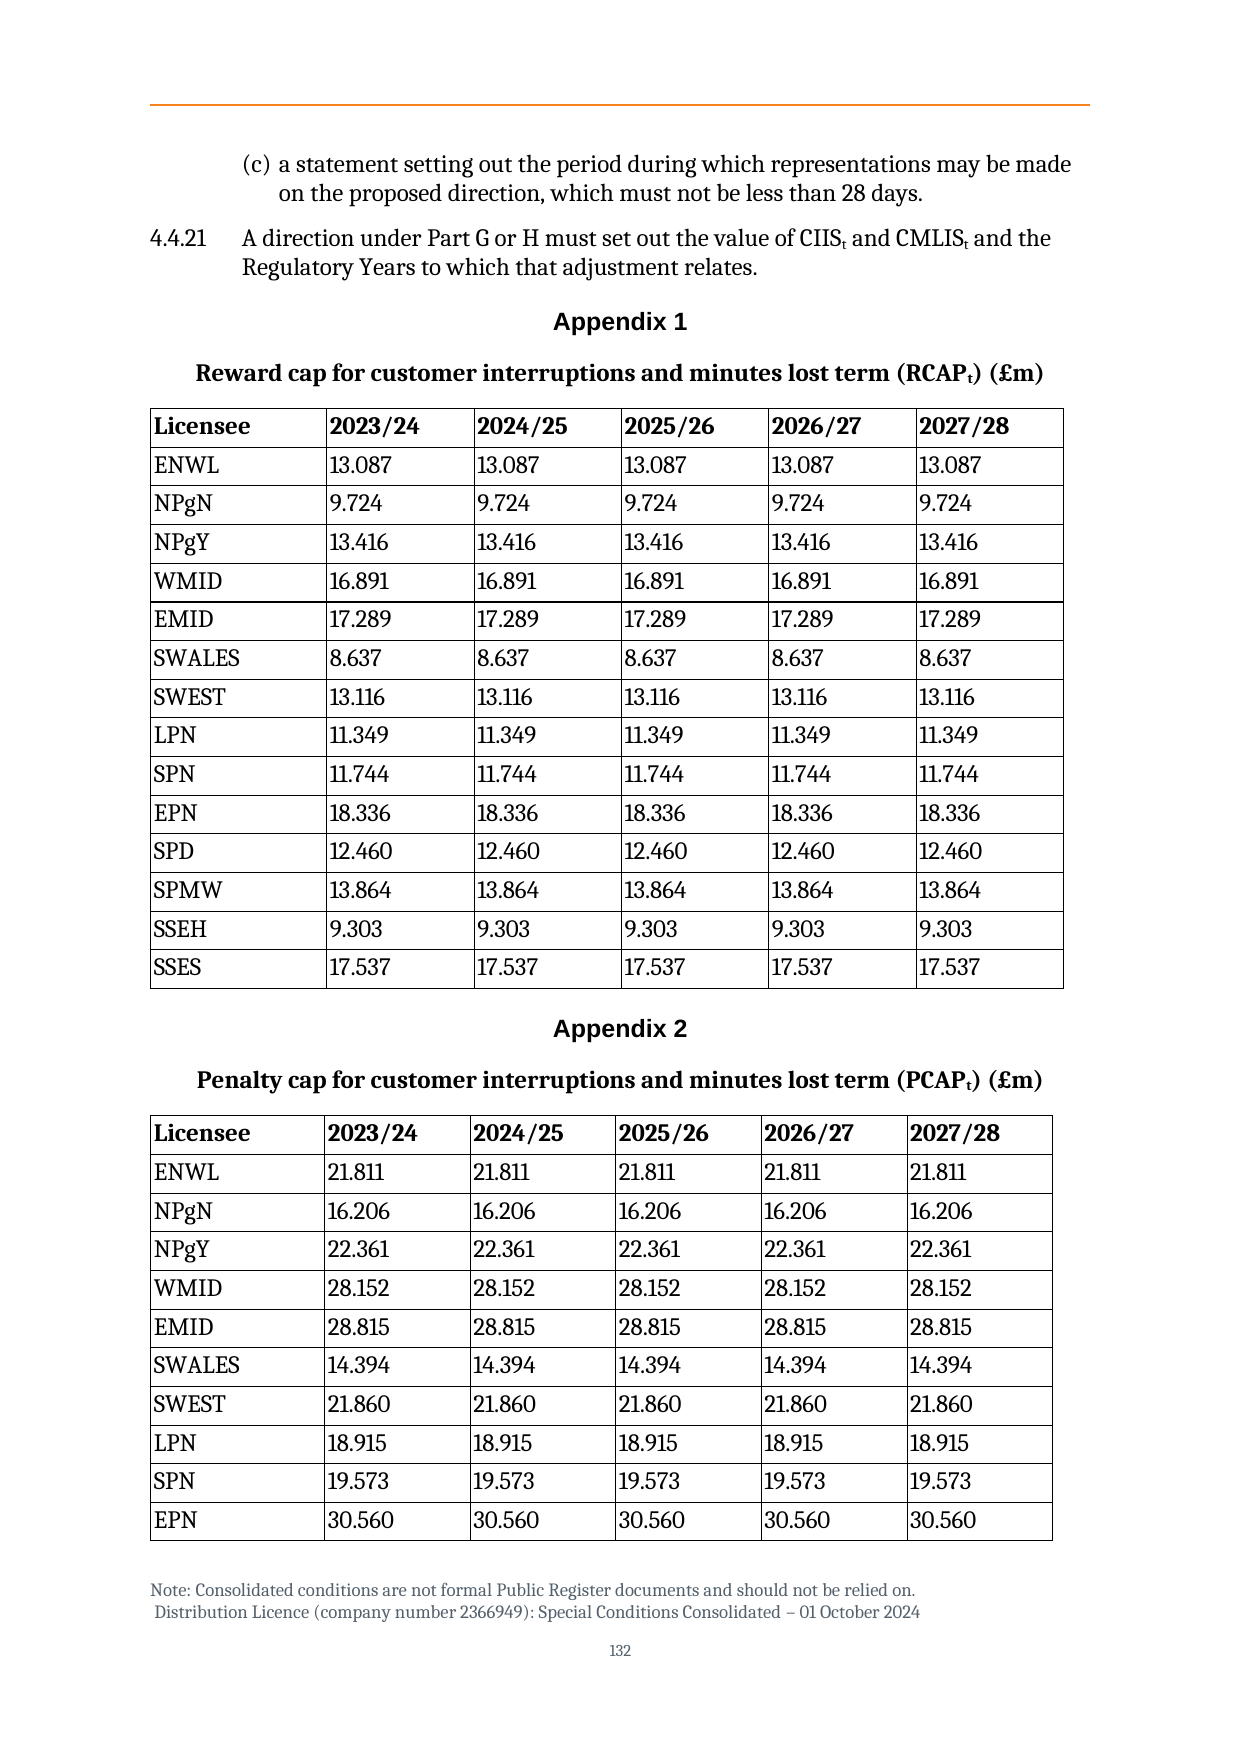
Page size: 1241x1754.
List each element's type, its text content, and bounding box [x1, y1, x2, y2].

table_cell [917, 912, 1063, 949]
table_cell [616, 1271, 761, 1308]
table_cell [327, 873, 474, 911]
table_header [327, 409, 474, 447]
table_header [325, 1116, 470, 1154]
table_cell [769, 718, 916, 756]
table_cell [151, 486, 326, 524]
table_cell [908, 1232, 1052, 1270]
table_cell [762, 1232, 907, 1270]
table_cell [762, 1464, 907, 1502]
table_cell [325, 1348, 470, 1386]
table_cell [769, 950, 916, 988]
list a statement setting out the period during which representations may be made on the proposed direction, which must not be less than 28 days. [242, 150, 1090, 207]
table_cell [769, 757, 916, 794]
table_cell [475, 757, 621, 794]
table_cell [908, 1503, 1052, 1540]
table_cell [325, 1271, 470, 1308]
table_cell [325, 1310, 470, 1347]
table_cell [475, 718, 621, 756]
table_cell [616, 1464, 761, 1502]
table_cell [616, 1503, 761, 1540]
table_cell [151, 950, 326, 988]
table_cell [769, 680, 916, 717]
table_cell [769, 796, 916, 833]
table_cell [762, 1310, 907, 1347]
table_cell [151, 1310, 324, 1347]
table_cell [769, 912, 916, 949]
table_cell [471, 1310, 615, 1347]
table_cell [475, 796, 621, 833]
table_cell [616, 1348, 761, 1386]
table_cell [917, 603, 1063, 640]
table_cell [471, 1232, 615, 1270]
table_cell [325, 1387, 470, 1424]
text A direction under Part G or H must set out the value of CIISt and CMLISt and the Regulatory Years to which that adjustment relates. [150, 224, 1090, 282]
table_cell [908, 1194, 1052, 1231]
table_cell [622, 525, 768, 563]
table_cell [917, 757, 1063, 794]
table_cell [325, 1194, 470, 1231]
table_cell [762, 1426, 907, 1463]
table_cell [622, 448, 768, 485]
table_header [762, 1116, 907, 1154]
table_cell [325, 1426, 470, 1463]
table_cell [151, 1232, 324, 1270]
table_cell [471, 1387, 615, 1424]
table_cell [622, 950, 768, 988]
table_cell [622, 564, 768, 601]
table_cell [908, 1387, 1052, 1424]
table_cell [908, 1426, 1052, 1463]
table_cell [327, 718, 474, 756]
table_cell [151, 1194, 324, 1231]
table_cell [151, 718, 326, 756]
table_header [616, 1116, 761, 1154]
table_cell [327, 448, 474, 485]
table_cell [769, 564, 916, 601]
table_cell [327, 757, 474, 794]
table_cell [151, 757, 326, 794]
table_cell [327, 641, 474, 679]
text Reward cap for customer interruptions and minutes lost term (RCAPt) (£m) [150, 358, 1090, 387]
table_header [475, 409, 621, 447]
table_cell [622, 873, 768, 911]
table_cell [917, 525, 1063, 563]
text Penalty cap for customer interruptions and minutes lost term (PCAPt) (£m) [150, 1066, 1090, 1094]
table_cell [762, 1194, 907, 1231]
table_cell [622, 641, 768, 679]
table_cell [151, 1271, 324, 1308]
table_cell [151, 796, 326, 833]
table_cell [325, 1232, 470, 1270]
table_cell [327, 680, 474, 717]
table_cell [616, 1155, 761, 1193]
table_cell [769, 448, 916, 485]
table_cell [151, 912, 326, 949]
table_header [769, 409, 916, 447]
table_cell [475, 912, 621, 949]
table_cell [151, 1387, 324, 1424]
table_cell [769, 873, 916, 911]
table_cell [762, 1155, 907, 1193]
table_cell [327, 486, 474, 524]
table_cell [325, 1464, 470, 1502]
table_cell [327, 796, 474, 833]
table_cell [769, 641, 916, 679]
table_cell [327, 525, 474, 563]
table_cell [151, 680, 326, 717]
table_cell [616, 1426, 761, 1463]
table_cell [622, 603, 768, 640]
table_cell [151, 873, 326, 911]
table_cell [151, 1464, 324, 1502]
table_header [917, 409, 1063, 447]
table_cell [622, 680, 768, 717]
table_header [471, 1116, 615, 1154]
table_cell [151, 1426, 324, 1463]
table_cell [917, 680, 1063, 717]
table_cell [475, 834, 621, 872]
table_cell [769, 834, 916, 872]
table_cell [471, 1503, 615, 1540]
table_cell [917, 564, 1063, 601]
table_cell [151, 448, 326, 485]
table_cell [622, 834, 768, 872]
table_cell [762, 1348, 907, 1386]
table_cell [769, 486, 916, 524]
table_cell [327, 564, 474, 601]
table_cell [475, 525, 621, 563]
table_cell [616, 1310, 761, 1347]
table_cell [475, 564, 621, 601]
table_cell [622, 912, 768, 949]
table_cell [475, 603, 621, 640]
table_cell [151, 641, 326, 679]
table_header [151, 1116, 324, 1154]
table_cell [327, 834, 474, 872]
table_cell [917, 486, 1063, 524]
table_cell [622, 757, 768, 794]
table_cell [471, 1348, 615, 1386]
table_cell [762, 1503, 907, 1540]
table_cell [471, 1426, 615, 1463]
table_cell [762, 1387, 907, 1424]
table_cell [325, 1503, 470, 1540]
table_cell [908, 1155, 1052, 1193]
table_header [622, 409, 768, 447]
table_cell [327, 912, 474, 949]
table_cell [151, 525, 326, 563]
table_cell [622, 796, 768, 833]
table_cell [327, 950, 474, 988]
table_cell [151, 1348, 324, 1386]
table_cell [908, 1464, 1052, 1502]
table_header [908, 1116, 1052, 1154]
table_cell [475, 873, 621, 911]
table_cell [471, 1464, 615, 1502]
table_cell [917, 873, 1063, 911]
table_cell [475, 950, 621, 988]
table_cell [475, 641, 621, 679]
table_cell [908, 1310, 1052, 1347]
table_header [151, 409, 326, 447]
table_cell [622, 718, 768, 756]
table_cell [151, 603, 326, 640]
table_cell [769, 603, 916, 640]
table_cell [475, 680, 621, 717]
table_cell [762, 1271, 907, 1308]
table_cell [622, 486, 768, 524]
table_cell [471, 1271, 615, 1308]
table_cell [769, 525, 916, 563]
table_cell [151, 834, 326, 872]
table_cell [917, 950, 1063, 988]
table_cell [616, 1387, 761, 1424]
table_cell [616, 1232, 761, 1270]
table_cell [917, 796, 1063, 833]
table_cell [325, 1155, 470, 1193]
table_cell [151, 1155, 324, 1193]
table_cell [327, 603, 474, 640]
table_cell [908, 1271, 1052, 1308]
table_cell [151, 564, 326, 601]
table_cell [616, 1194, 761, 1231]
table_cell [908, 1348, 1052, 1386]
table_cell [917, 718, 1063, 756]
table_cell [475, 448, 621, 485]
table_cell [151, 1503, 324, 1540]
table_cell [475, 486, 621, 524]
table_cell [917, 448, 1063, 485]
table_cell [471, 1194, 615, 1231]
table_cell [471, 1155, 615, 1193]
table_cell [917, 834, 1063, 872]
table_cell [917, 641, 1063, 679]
